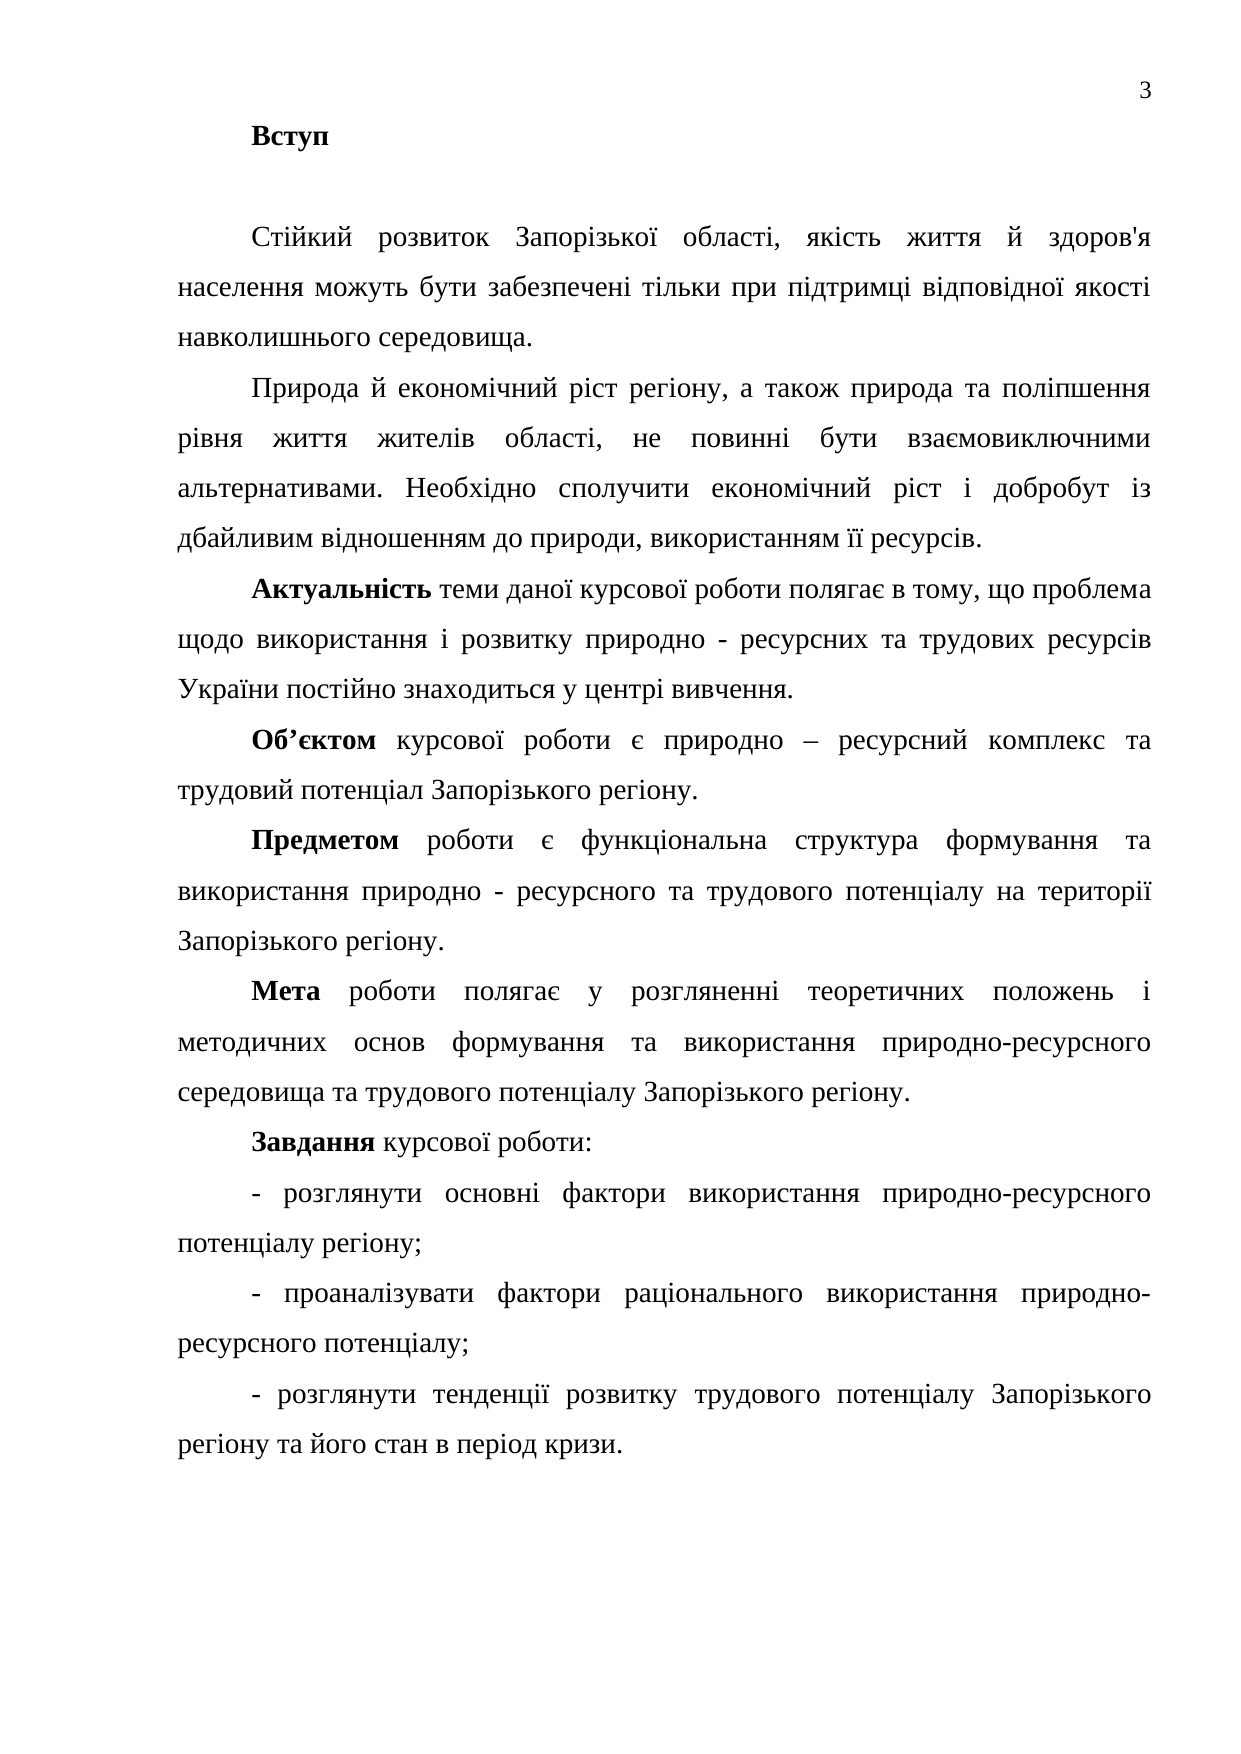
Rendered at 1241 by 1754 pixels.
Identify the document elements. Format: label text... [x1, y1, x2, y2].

text - розглянути тенденції розвитку трудового потенціалу Запорізького регіону та його стан в період кризи. [177, 1376, 1152, 1460]
text - проаналізувати фактори раціонального використання природно-ресурсного потенціалу; [177, 1275, 1152, 1359]
text - розглянути основні фактори використання природно-ресурсного потенціалу регіону; [177, 1175, 1152, 1258]
text Предметом роботи є функціональна структура формування та використання природно - ресурсного та трудового потенціалу на території Запорізького регіону. [177, 822, 1152, 957]
text Стійкий розвиток Запорізької області, якість життя й здоров'я населення можуть бути забезпечені тільки при підтримці відповідної якості навколишнього середовища. [177, 219, 1152, 353]
text Об’єктом курсової роботи є природно – ресурсний комплекс та трудовий потенціал Запорізького регіону. [177, 722, 1152, 806]
text Мета роботи полягає у розгляненні теоретичних положень і методичних основ формування та використання природно-ресурсного середовища та трудового потенціалу Запорізького регіону. [177, 973, 1152, 1108]
text Завдання курсової роботи: [177, 1124, 1152, 1158]
text Актуальність теми даної курсової роботи полягає в тому, що проблема щодо використання і розвитку природно - ресурсних та трудових ресурсів України постійно знаходиться у центрі вивчення. [177, 571, 1152, 705]
text Природа й економічний ріст регіону, а також природа та поліпшення рівня життя жителів області, не повинні бути взаємовиключними альтернативами. Необхідно сполучити економічний ріст і добробут із дбайливим відношенням до природи, використанням її ресурсів. [177, 370, 1152, 554]
text Вступ [177, 118, 1152, 152]
